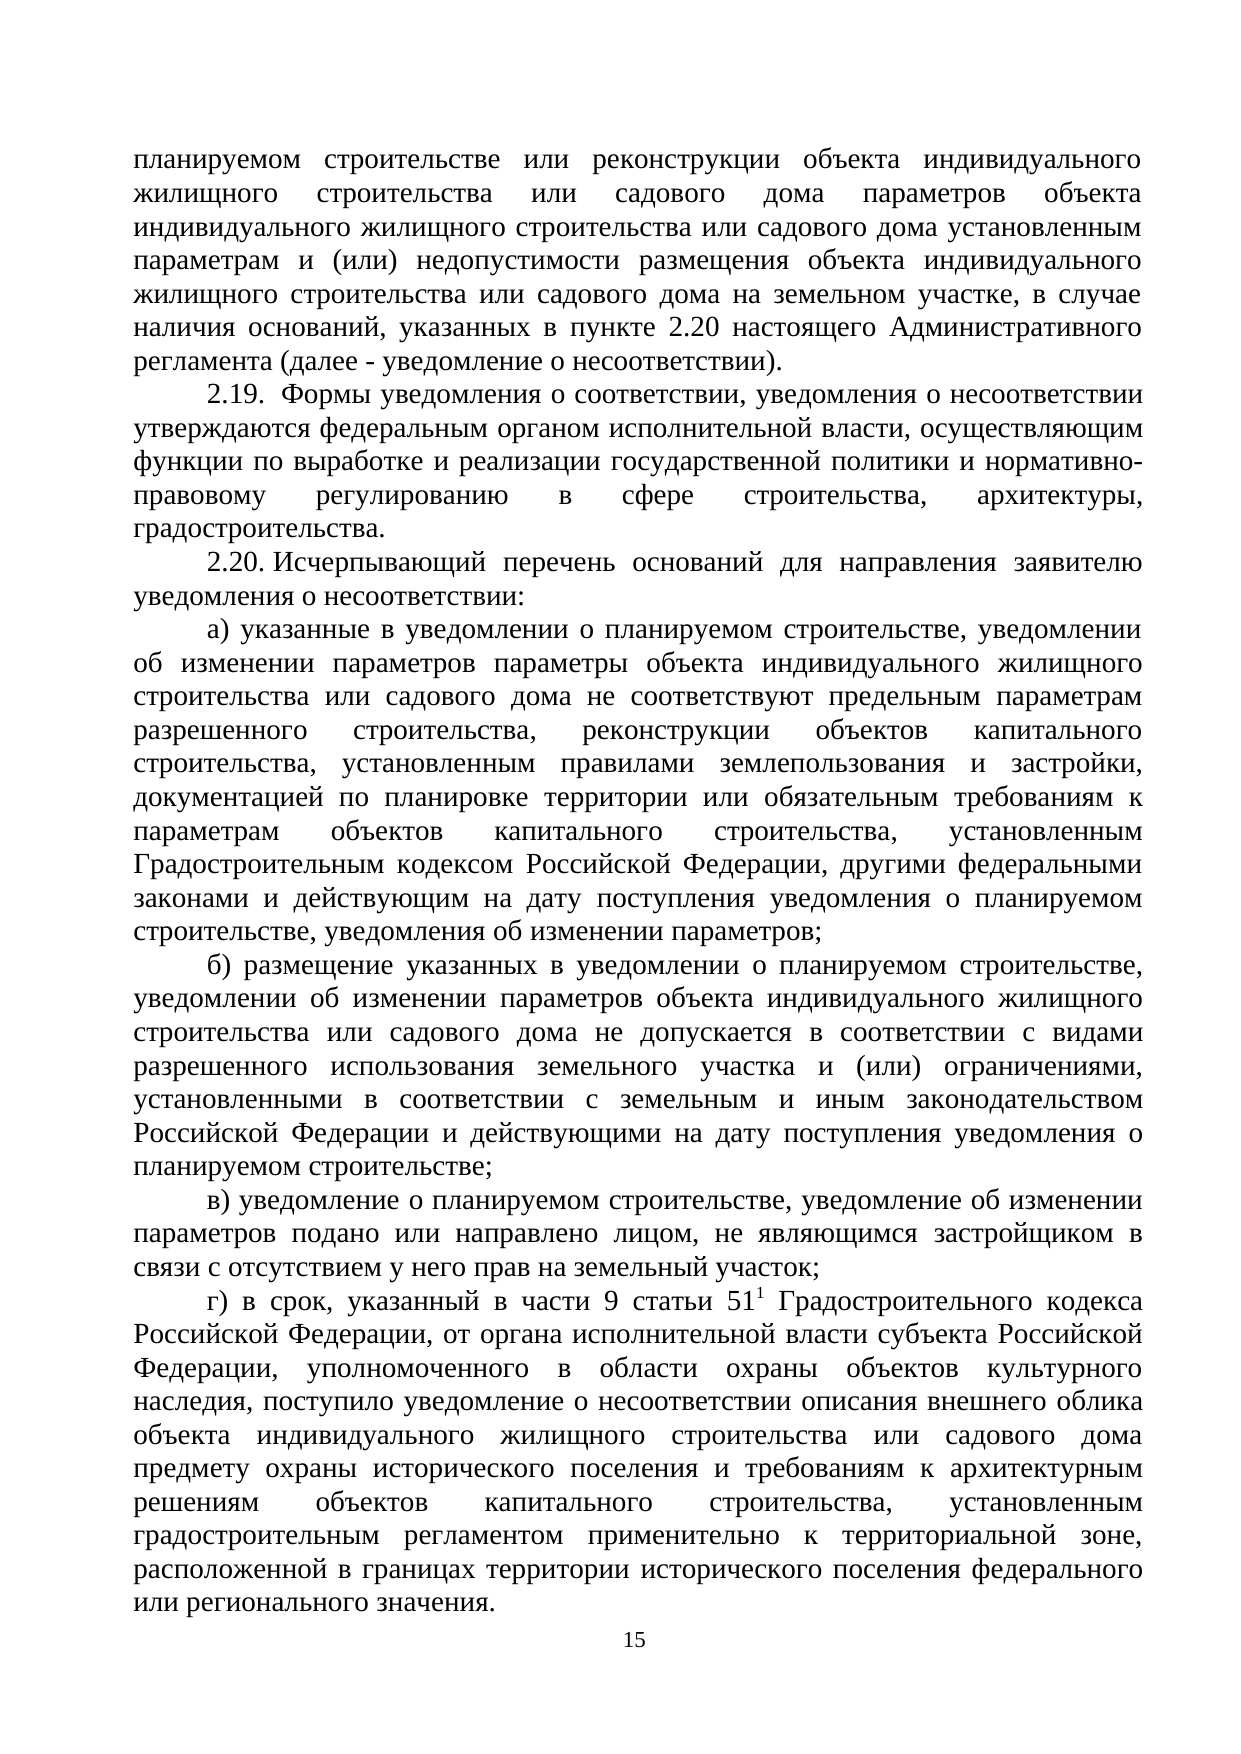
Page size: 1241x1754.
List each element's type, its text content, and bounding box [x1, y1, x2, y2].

text в) уведомление о планируемом строительстве, уведомление об изменении параметров подано или направлено лицом, не являющимся застройщиком в связи с отсутствием у него прав на земельный участок; [133, 1182, 1143, 1282]
text а) указанные в уведомлении о планируемом строительстве, уведомлении об изменении параметров параметры объекта индивидуального жилищного строительства или садового дома не соответствуют предельным параметрам разрешенного строительства, реконструкции объектов капитального строительства, установленным правилами землепользования и застройки, документацией по планировке территории или обязательным требованиям к параметрам объектов капитального строительства, установленным Градостроительным кодексом Российской Федерации, другими федеральными законами и действующим на дату поступления уведомления о планируемом строительстве, уведомления об изменении параметров; [133, 611, 1143, 947]
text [133, 142, 1142, 376]
list Исчерпывающий перечень оснований для направления заявителю уведомления о несоответствии: [133, 544, 1143, 611]
text б) размещение указанных в уведомлении о планируемом строительстве, уведомлении об изменении параметров объекта индивидуального жилищного строительства или садового дома не допускается в соответствии с видами разрешенного использования земельного участка и (или) ограничениями, установленными в соответствии с земельным и иным законодательством Российской Федерации и действующими на дату поступления уведомления о планируемом строительстве; [133, 947, 1143, 1182]
list Формы уведомления о соответствии, уведомления о несоответствии утверждаются федеральным органом исполнительной власти, осуществляющим функции по выработке и реализации государственной политики и нормативно- правовому регулированию в сфере строительства, архитектуры, градостроительства. [133, 376, 1143, 544]
text г) в срок, указанный в части 9 статьи 511 Градостроительного кодекса Российской Федерации, от органа исполнительной власти субъекта Российской Федерации, уполномоченного в области охраны объектов культурного наследия, поступило уведомление о несоответствии описания внешнего облика объекта индивидуального жилищного строительства или садового дома предмету охраны исторического поселения и требованиям к архитектурным решениям объектов капитального строительства, установленным градостроительным регламентом применительно к территориальной зоне, расположенной в границах территории исторического поселения федерального или регионального значения. [133, 1283, 1143, 1618]
